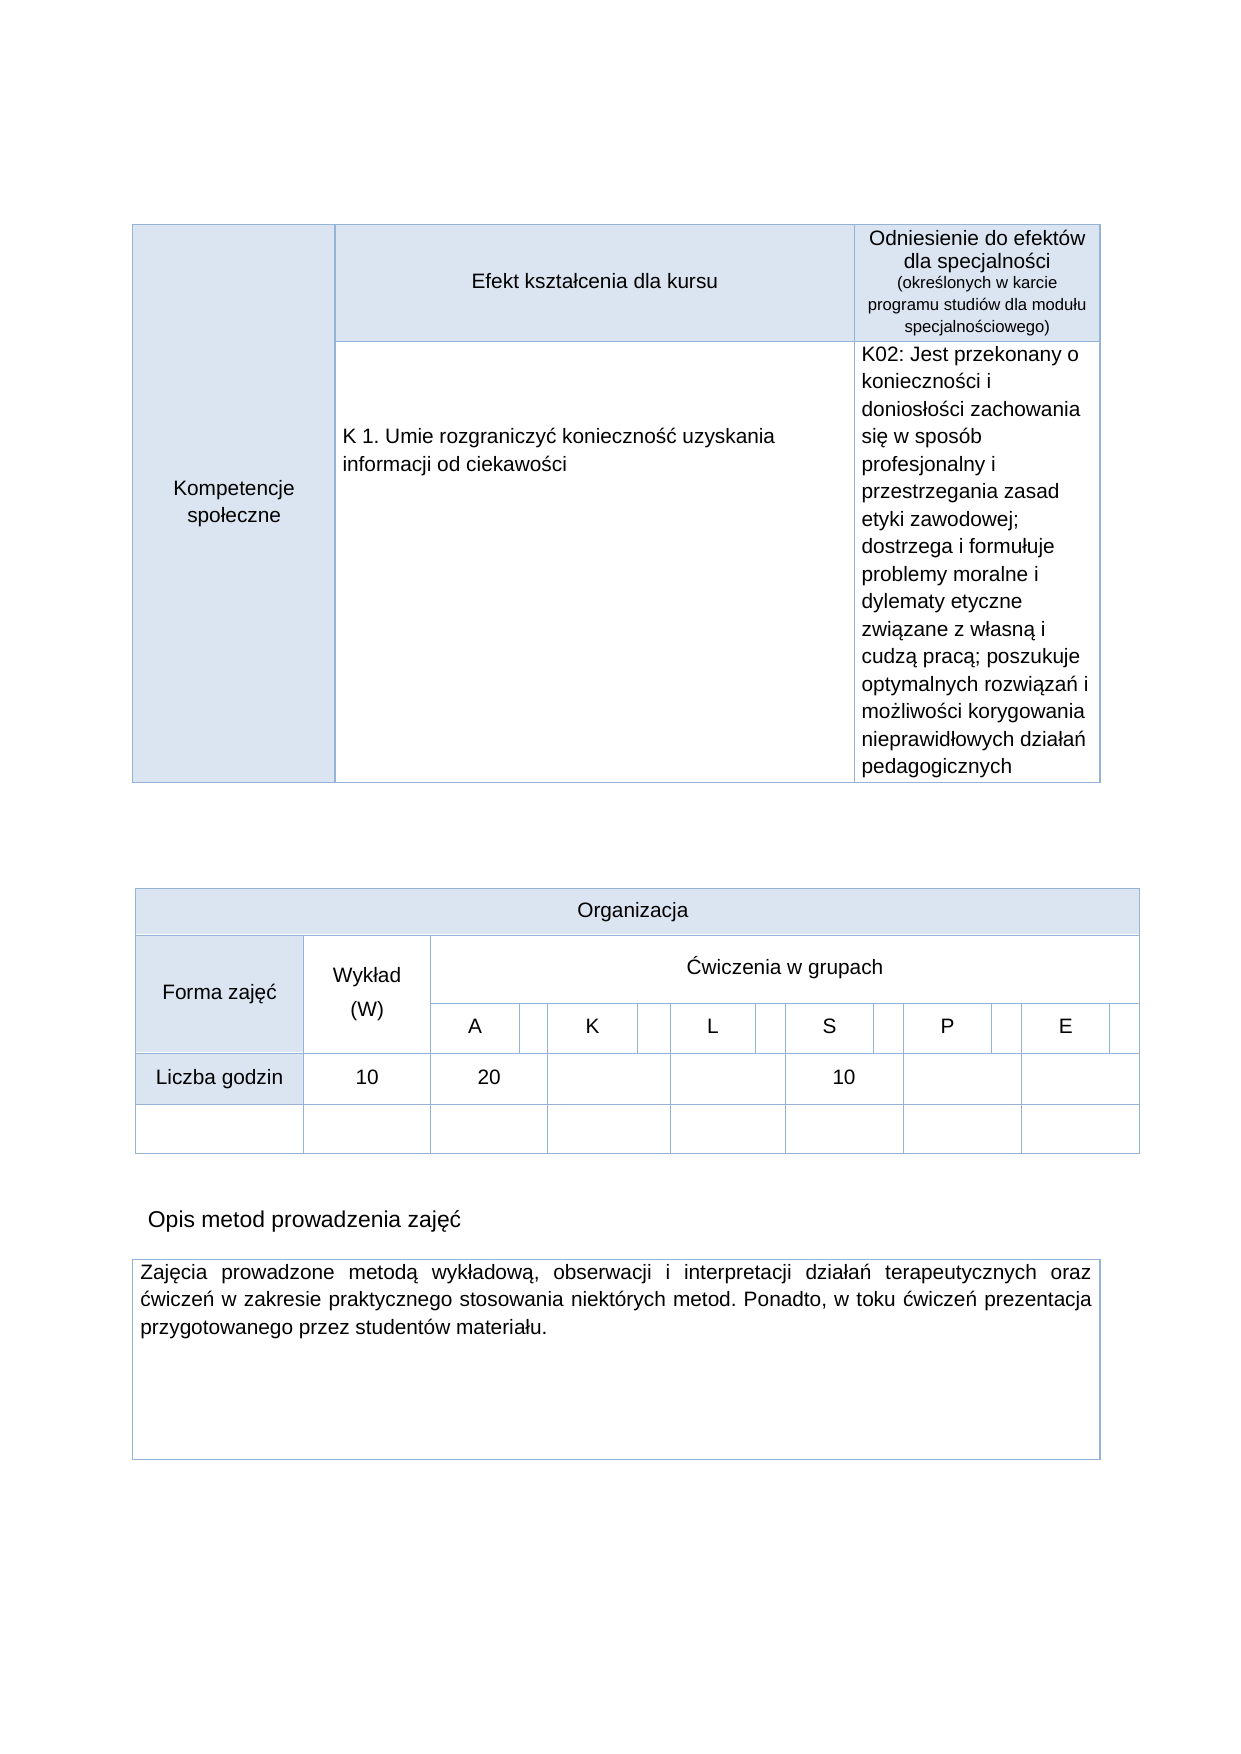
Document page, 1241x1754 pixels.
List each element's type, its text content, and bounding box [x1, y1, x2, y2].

table_header Efekt kształcenia dla kursu [336, 225, 854, 341]
table_cell [638, 1004, 670, 1052]
table_cell K02: Jest przekonany o konieczności i doniosłości zachowania się w sposób profesjonalny i przestrzegania zasad etyki zawodowej; dostrzega i formułuje problemy moralne i dylematy etyczne związane z własną i cudzą pracą; poszukuje optymalnych rozwiązań i możliwości korygowania nieprawidłowych działań pedagogicznych [855, 342, 1099, 782]
table_cell [548, 1054, 670, 1104]
table_cell [671, 1105, 785, 1152]
table_cell 10 [786, 1054, 903, 1104]
table_header Zajęcia prowadzone metodą wykładową, obserwacji i interpretacji działań terapeutycznych oraz ćwiczeń w zakresie praktycznego stosowania niektórych metod. Ponadto, w toku ćwiczeń prezentacja przygotowanego przez studentów materiału. [133, 1260, 1099, 1458]
table_cell [904, 1105, 1021, 1152]
table_cell Wykład (W) [304, 936, 430, 1052]
table_cell Forma zajęć [136, 936, 303, 1052]
table_cell [671, 1054, 785, 1104]
table_header Odniesienie do efektów dla specjalności (określonych w karcie programu studiów dla modułu specjalnościowego) [855, 225, 1099, 341]
table_cell 20 [431, 1054, 547, 1104]
table_cell [874, 1004, 903, 1052]
table_cell [1022, 1054, 1139, 1104]
table_cell K 1. Umie rozgraniczyć konieczność uzyskania informacji od ciekawości [336, 342, 854, 782]
table_cell A [431, 1004, 519, 1052]
table_cell S [786, 1004, 873, 1052]
table_cell K [548, 1004, 637, 1052]
table_cell [904, 1054, 1021, 1104]
table_cell [548, 1105, 670, 1152]
table_cell [136, 1105, 303, 1152]
table_header Organizacja [136, 889, 1139, 934]
table_cell [1022, 1105, 1139, 1152]
table_cell Ćwiczenia w grupach [431, 936, 1139, 1003]
table_cell 10 [304, 1054, 430, 1104]
table_cell P [904, 1004, 991, 1052]
table_cell L [671, 1004, 755, 1052]
table_cell [431, 1105, 547, 1152]
text Opis metod prowadzenia zajęć [148, 1206, 1093, 1232]
table_cell [786, 1105, 903, 1152]
table_cell Liczba godzin [136, 1054, 303, 1104]
table_cell [992, 1004, 1021, 1052]
table_cell [756, 1004, 785, 1052]
table_cell [520, 1004, 547, 1052]
table_header Kompetencje społeczne [133, 225, 334, 782]
table_cell [1110, 1004, 1139, 1052]
table_cell [304, 1105, 430, 1152]
table_cell E [1022, 1004, 1109, 1052]
